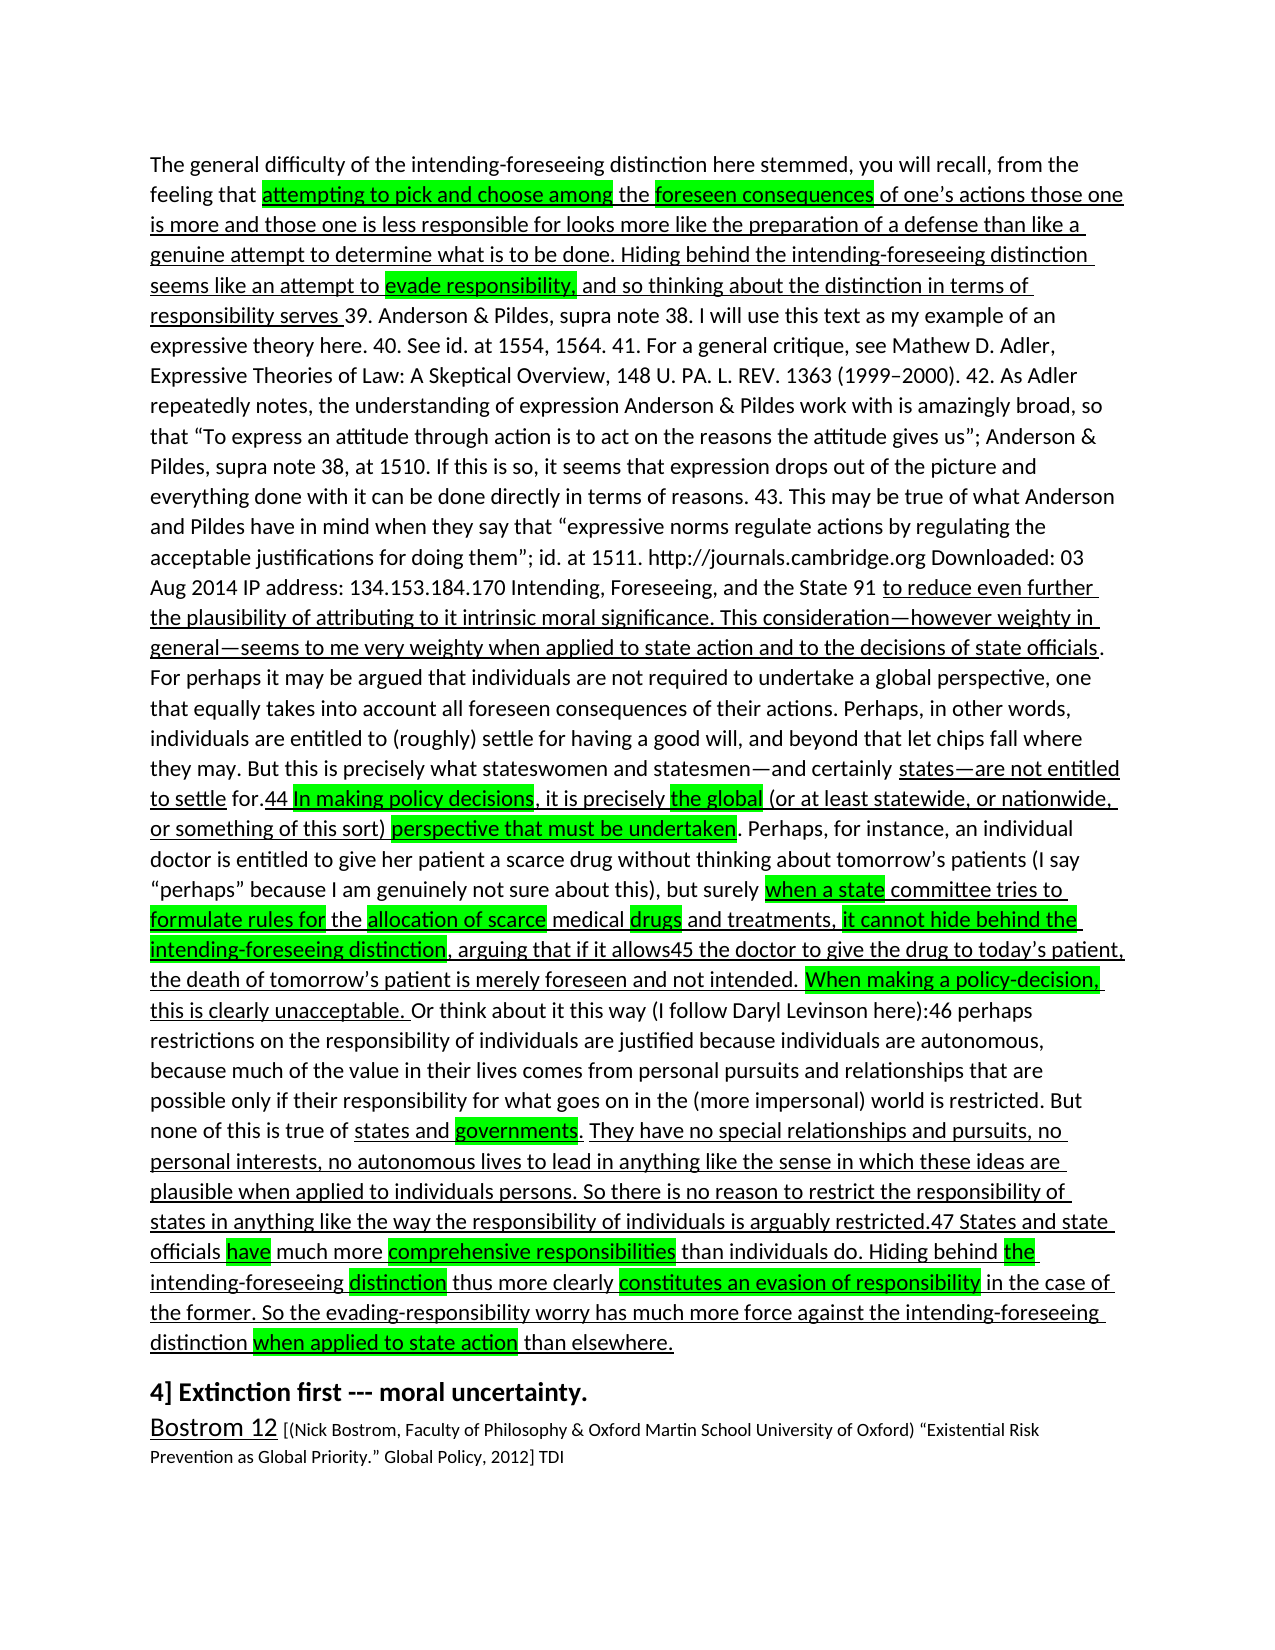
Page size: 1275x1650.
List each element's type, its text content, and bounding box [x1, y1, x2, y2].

subtitle 4] Extinction first --- moral uncertainty. [150, 1375, 1125, 1408]
text The general difficulty of the intending-foreseeing distinction here stemmed, you will recall, from the feeling that attempting to pick and choose among the foreseen consequences of one’s actions those one is more and those one is less responsible for looks more like the preparation of a defense than like a genuine attempt to determine what is to be done. Hiding behind the intending-foreseeing distinction seems like an attempt to evade responsibility, and so thinking about the distinction in terms of responsibility serves 39. Anderson & Pildes, supra note 38. I will use this text as my example of an expressive theory here. 40. See id. at 1554, 1564. 41. For a general critique, see Mathew D. Adler, Expressive Theories of Law: A Skeptical Overview, 148 U. PA. L. REV. 1363 (1999–2000). 42. As Adler repeatedly notes, the understanding of expression Anderson & Pildes work with is amazingly broad, so that “To express an attitude through action is to act on the reasons the attitude gives us”; Anderson & Pildes, supra note 38, at 1510. If this is so, it seems that expression drops out of the picture and everything done with it can be done directly in terms of reasons. 43. This may be true of what Anderson and Pildes have in mind when they say that “expressive norms regulate actions by regulating the acceptable justifications for doing them”; id. at 1511. http://journals.cambridge.org Downloaded: 03 Aug 2014 IP address: 134.153.184.170 Intending, Foreseeing, and the State 91 to reduce even further the plausibility of attributing to it intrinsic moral significance. This consideration—however weighty in general—seems to me very weighty when applied to state action and to the decisions of state officials. For perhaps it may be argued that individuals are not required to undertake a global perspective, one that equally takes into account all foreseen consequences of their actions. Perhaps, in other words, individuals are entitled to (roughly) settle for having a good will, and beyond that let chips fall where they may. But this is precisely what stateswomen and statesmen—and certainly states—are not entitled to settle for.44 In making policy decisions, it is precisely the global (or at least statewide, or nationwide, or something of this sort) perspective that must be undertaken. Perhaps, for instance, an individual doctor is entitled to give her patient a scarce drug without thinking about tomorrow’s patients (I say “perhaps” because I am genuinely not sure about this), but surely when a state committee tries to formulate rules for the allocation of scarce medical drugs and treatments, it cannot hide behind the intending-foreseeing distinction, arguing that if it allows45 the doctor to give the drug to today’s patient, the death of tomorrow’s patient is merely foreseen and not intended. When making a policy-decision, this is clearly unacceptable. Or think about it this way (I follow Daryl Levinson here):46 perhaps restrictions on the responsibility of individuals are justified because individuals are autonomous, because much of the value in their lives comes from personal pursuits and relationships that are possible only if their responsibility for what goes on in the (more impersonal) world is restricted. But none of this is true of states and governments. They have no special relationships and pursuits, no personal interests, no autonomous lives to lead in anything like the sense in which these ideas are plausible when applied to individuals persons. So there is no reason to restrict the responsibility of states in anything like the way the responsibility of individuals is arguably restricted.47 States and state officials have much more comprehensive responsibilities than individuals do. Hiding behind the intending-foreseeing distinction thus more clearly constitutes an evasion of responsibility in the case of the former. So the evading-responsibility worry has much more force against the intending-foreseeing distinction when applied to state action than elsewhere. [150, 961, 1125, 1356]
text Bostrom 12 [(Nick Bostrom, Faculty of Philosophy & Oxford Martin School University of Oxford) “Existential Risk Prevention as Global Priority.” Global Policy, 2012] TDI [150, 1411, 1125, 1468]
text The general difficulty of the intending-foreseeing distinction here stemmed, you will recall, from the feeling that attempting to pick and choose among the foreseen consequences of one’s actions those one is more and those one is less responsible for looks more like the preparation of a defense than like a genuine attempt to determine what is to be done. Hiding behind the intending-foreseeing distinction seems like an attempt to evade responsibility, and so thinking about the distinction in terms of responsibility serves 39. Anderson & Pildes, supra note 38. I will use this text as my example of an expressive theory here. 40. See id. at 1554, 1564. 41. For a general critique, see Mathew D. Adler, Expressive Theories of Law: A Skeptical Overview, 148 U. PA. L. REV. 1363 (1999–2000). 42. As Adler repeatedly notes, the understanding of expression Anderson & Pildes work with is amazingly broad, so that “To express an attitude through action is to act on the reasons the attitude gives us”; Anderson & Pildes, supra note 38, at 1510. If this is so, it seems that expression drops out of the picture and everything done with it can be done directly in terms of reasons. 43. This may be true of what Anderson and Pildes have in mind when they say that “expressive norms regulate actions by regulating the acceptable justifications for doing them”; id. at 1511. http://journals.cambridge.org Downloaded: 03 Aug 2014 IP address: 134.153.184.170 Intending, Foreseeing, and the State 91 to reduce even further the plausibility of attributing to it intrinsic moral significance. This consideration—however weighty in general—seems to me very weighty when applied to state action and to the decisions of state officials. For perhaps it may be argued that individuals are not required to undertake a global perspective, one that equally takes into account all foreseen consequences of their actions. Perhaps, in other words, individuals are entitled to (roughly) settle for having a good will, and beyond that let chips fall where they may. But this is precisely what stateswomen and statesmen—and certainly states—are not entitled to settle for.44 In making policy decisions, it is precisely the global (or at least statewide, or nationwide, or something of this sort) perspective that must be undertaken. Perhaps, for instance, an individual doctor is entitled to give her patient a scarce drug without thinking about tomorrow’s patients (I say “perhaps” because I am genuinely not sure about this), but surely when a state committee tries to formulate rules for the allocation of scarce medical drugs and treatments, it cannot hide behind the intending-foreseeing distinction, arguing that if it allows45 the doctor to give the drug to today’s patient, the death of tomorrow’s patient is merely foreseen and not intended. When making a policy-decision, this is clearly unacceptable. Or think about it this way (I follow Daryl Levinson here):46 perhaps restrictions on the responsibility of individuals are justified because individuals are autonomous, because much of the value in their lives comes from personal pursuits and relationships that are possible only if their responsibility for what goes on in the (more impersonal) world is restricted. But none of this is true of states and governments. They have no special relationships and pursuits, no personal interests, no autonomous lives to lead in anything like the sense in which these ideas are plausible when applied to individuals persons. So there is no reason to restrict the responsibility of states in anything like the way the responsibility of individuals is arguably restricted.47 States and state officials have much more comprehensive responsibilities than individuals do. Hiding behind the intending-foreseeing distinction thus more clearly constitutes an evasion of responsibility in the case of the former. So the evading-responsibility worry has much more force against the intending-foreseeing distinction when applied to state action than elsewhere. [150, 150, 1125, 959]
